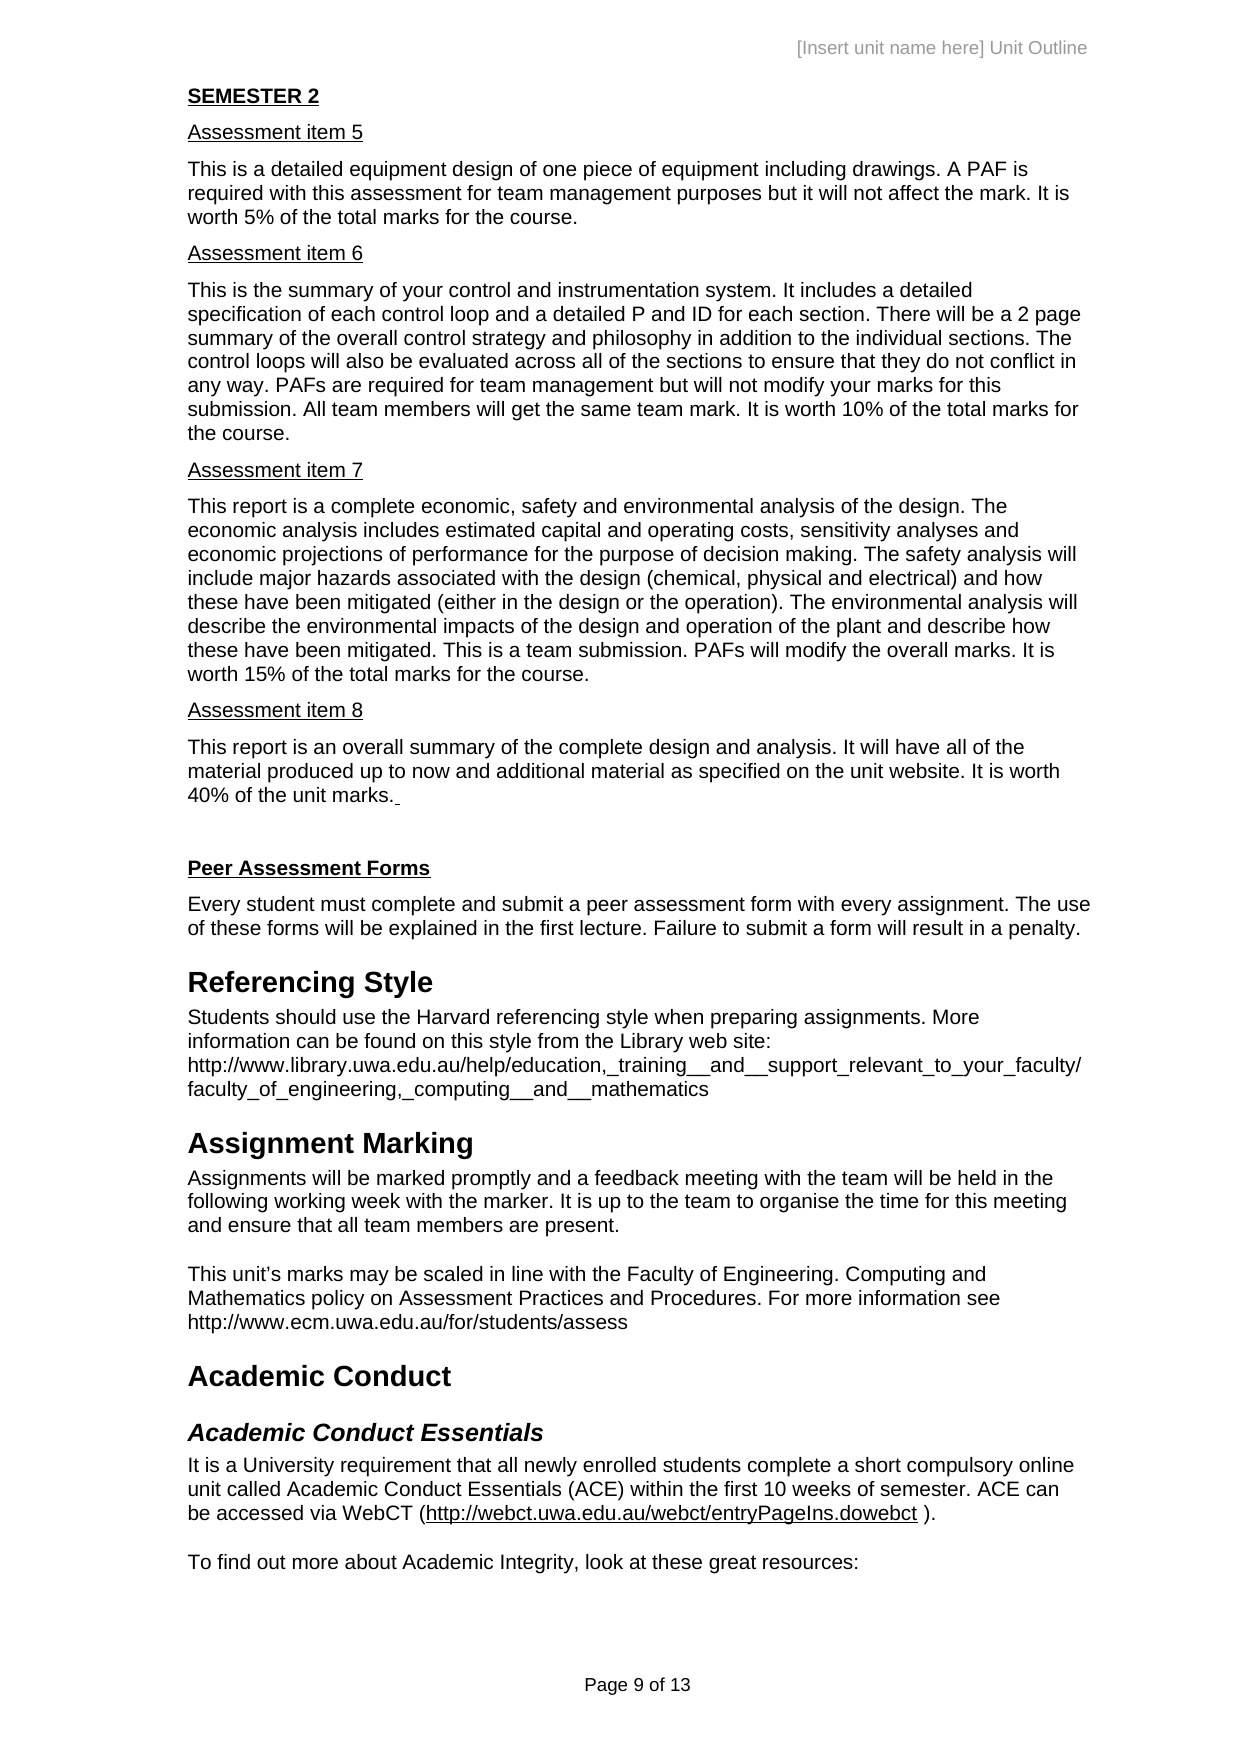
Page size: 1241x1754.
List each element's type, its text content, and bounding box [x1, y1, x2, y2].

text To find out more about Academic Integrity, look at these great resources: [187, 1549, 1087, 1573]
text This is a detailed equipment design of one piece of equipment including drawings. A PAF is required with this assessment for team management purposes but it will not affect the mark. It is worth 5% of the total marks for the course. [187, 157, 1092, 228]
subtitle Academic Conduct [187, 1359, 1087, 1393]
text Students should use the Harvard referencing style when preparing assignments. More information can be found on this style from the Library web site: http://www.library.uwa.edu.au/help/education,_training__and__support_relevant_to_your_faculty/faculty_of_engineering,_computing__and__mathematics [187, 1005, 1087, 1101]
text This is the summary of your control and instrumentation system. It includes a detailed specification of each control loop and a detailed P and ID for each section. There will be a 2 page summary of the overall control strategy and philosophy in addition to the individual sections. The control loops will also be evaluated across all of the sections to ensure that they do not conflict in any way. PAFs are required for team management but will not modify your marks for this submission. All team members will get the same team mark. It is worth 10% of the total marks for the course. [187, 277, 1092, 445]
text Assessment item 6 [187, 241, 1092, 265]
text Assessment item 8 [187, 698, 1092, 722]
text SEMESTER 2 [187, 84, 1092, 108]
subtitle Academic Conduct Essentials [187, 1418, 1087, 1446]
text This unit’s marks may be scaled in line with the Faculty of Engineering. Computing and Mathematics policy on Assessment Practices and Procedures. For more information see http://www.ecm.uwa.edu.au/for/students/assess [187, 1262, 1087, 1334]
text Assessment item 7 [187, 458, 1092, 482]
text Peer Assessment Forms [187, 856, 1092, 879]
text Assessment item 5 [187, 120, 1092, 144]
text Every student must complete and submit a peer assessment form with every assignment. The use of these forms will be explained in the first lecture. Failure to submit a form will result in a penalty. [187, 892, 1092, 940]
subtitle Referencing Style [187, 965, 1087, 998]
text It is a University requirement that all newly enrolled students complete a short compulsory online unit called Academic Conduct Essentials (ACE) within the first 10 weeks of semester. ACE can be accessed via WebCT (http://webct.uwa.edu.au/webct/entryPageIns.dowebct ). [187, 1453, 1087, 1524]
text This report is an overall summary of the complete design and analysis. It will have all of the material produced up to now and additional material as specified on the unit website. It is worth 40% of the unit marks. [187, 735, 1092, 807]
text Assignments will be marked promptly and a feedback meeting with the team will be held in the following working week with the marker. It is up to the team to organise the time for this meeting and ensure that all team members are present. [187, 1165, 1087, 1237]
subtitle Assignment Marking [187, 1126, 1087, 1159]
text This report is a complete economic, safety and environmental analysis of the design. The economic analysis includes estimated capital and operating costs, sensitivity analyses and economic projections of performance for the purpose of decision making. The safety analysis will include major hazards associated with the design (chemical, physical and electrical) and how these have been mitigated (either in the design or the operation). The environmental analysis will describe the environmental impacts of the design and operation of the plant and describe how these have been mitigated. This is a team submission. PAFs will modify the overall marks. It is worth 15% of the total marks for the course. [187, 494, 1092, 686]
